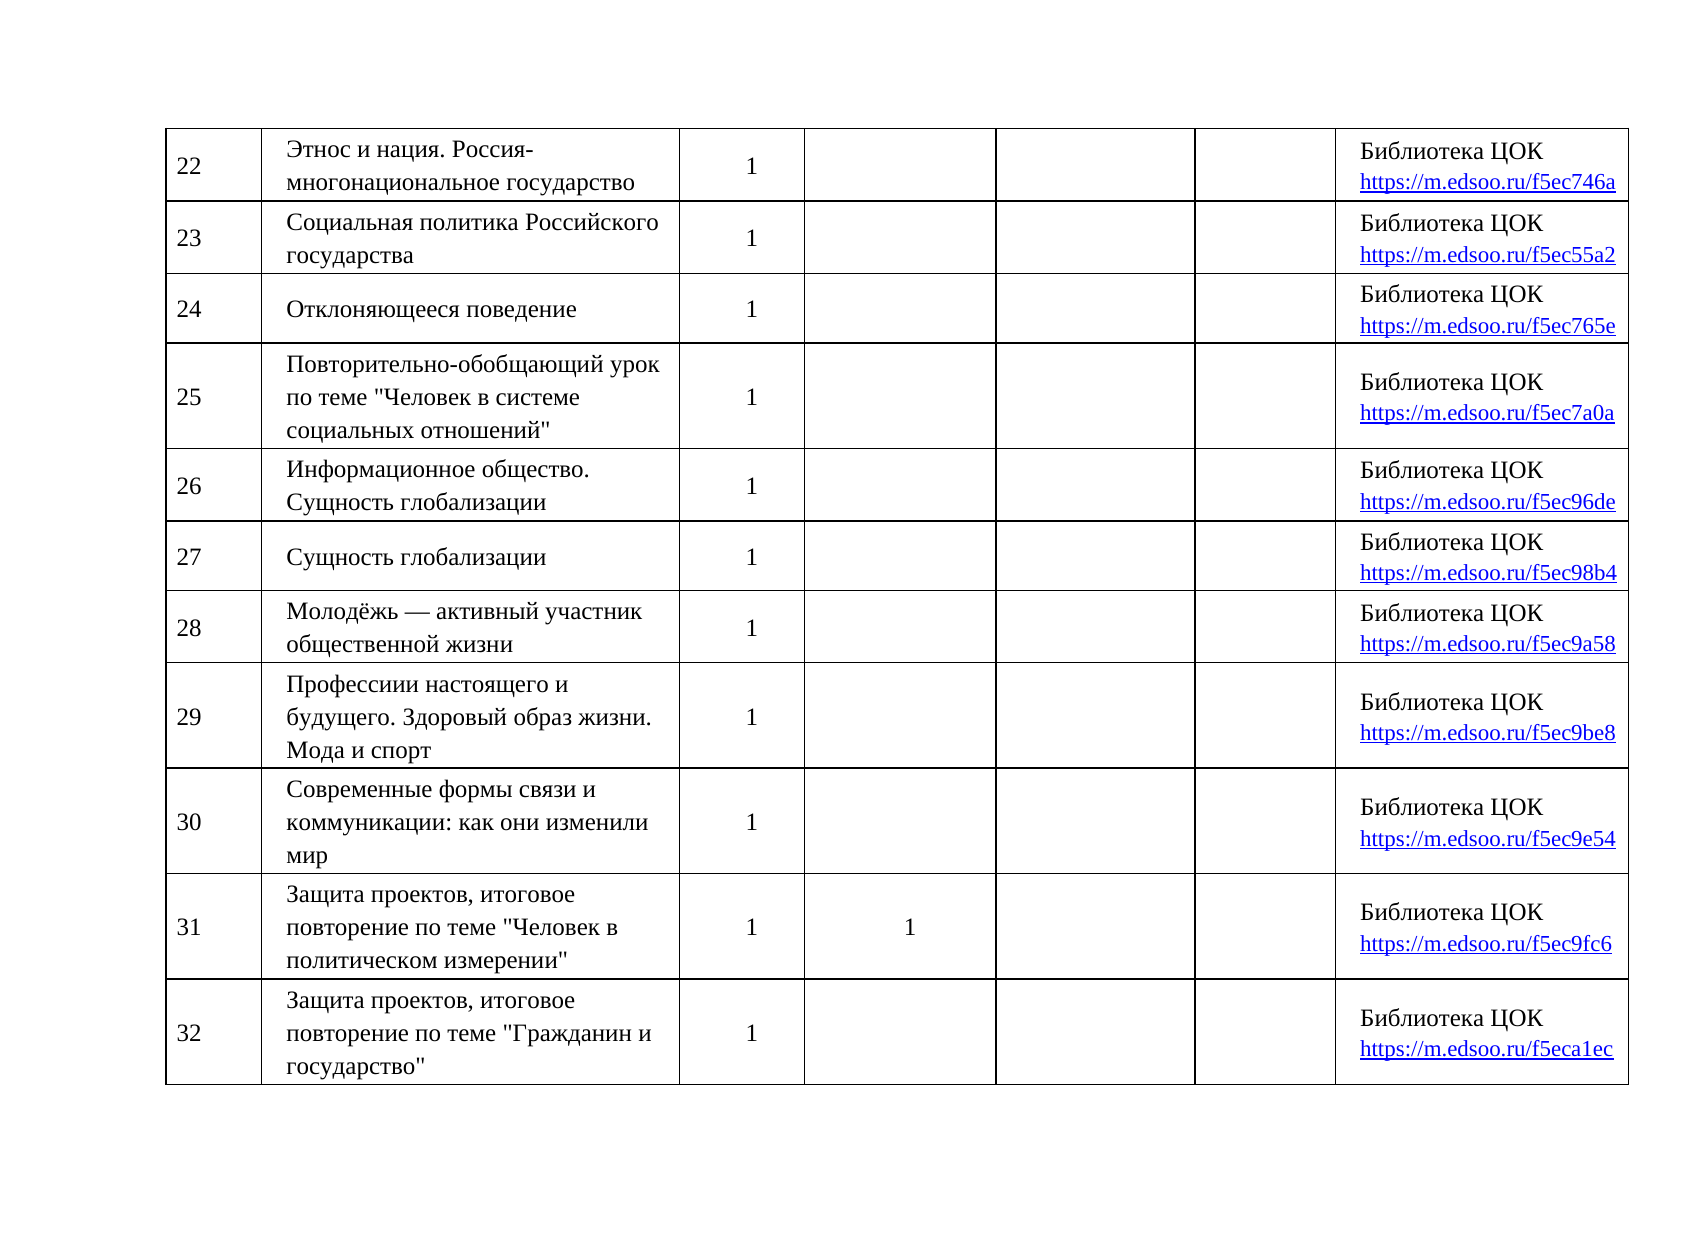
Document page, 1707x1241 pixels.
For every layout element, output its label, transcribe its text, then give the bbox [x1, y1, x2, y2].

table_cell [1196, 274, 1335, 342]
table_cell [805, 663, 995, 767]
table_cell [997, 663, 1194, 767]
table_cell [1196, 663, 1335, 767]
table_cell Библиотека ЦОК https://m.edsoo.ru/f5ec55a2 [1336, 202, 1628, 272]
table_cell 1 [680, 591, 804, 662]
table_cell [262, 129, 679, 200]
table_cell [805, 449, 995, 520]
table_cell [805, 129, 995, 200]
table_cell 32 [167, 980, 261, 1083]
table_cell [1196, 522, 1335, 589]
table_cell [805, 344, 995, 447]
table_cell [997, 202, 1194, 272]
table_cell [1196, 202, 1335, 272]
table_cell [997, 874, 1194, 978]
table_cell [1196, 769, 1335, 873]
table_cell 22 [167, 129, 261, 200]
table_cell Молодёжь — активный участник общественной жизни [262, 591, 679, 662]
table_cell 1 [680, 449, 804, 520]
table_cell [997, 980, 1194, 1083]
table_cell Библиотека ЦОК https://m.edsoo.ru/f5ec9fc6 [1336, 874, 1628, 978]
table_cell 1 [680, 129, 804, 200]
table_cell Библиотека ЦОК https://m.edsoo.ru/f5ec7a0a [1336, 344, 1628, 447]
table_cell 26 [167, 449, 261, 520]
table_cell [1196, 344, 1335, 447]
table_cell [1196, 874, 1335, 978]
table_cell Библиотека ЦОК https://m.edsoo.ru/f5ec746a [1336, 129, 1628, 200]
table_cell [997, 129, 1194, 200]
table_cell Информационное общество. Сущность глобализации [262, 449, 679, 520]
table_cell 1 [680, 769, 804, 873]
table_cell [997, 344, 1194, 447]
table_cell Библиотека ЦОК https://m.edsoo.ru/f5ec9be8 [1336, 663, 1628, 767]
table_cell [1196, 980, 1335, 1083]
table_cell [1196, 129, 1335, 200]
table_cell Библиотека ЦОК https://m.edsoo.ru/f5ec9e54 [1336, 769, 1628, 873]
table_cell Библиотека ЦОК https://m.edsoo.ru/f5ec98b4 [1336, 522, 1628, 589]
table_cell 1 [680, 874, 804, 978]
table_cell 29 [167, 663, 261, 767]
table_cell [997, 769, 1194, 873]
table_cell [997, 449, 1194, 520]
table_cell 1 [680, 980, 804, 1083]
table_cell [805, 522, 995, 589]
table_cell Профессиии настоящего и будущего. Здоровый образ жизни. Мода и спорт [262, 663, 679, 767]
table_cell 1 [680, 663, 804, 767]
table_cell 1 [680, 202, 804, 272]
table_cell [1196, 449, 1335, 520]
table_cell [805, 769, 995, 873]
table_cell 1 [680, 274, 804, 342]
table_cell [805, 591, 995, 662]
table_cell Защита проектов, итоговое повторение по теме "Гражданин и государство" [262, 980, 679, 1083]
table_cell [1196, 591, 1335, 662]
table_cell 23 [167, 202, 261, 272]
table_cell 1 [680, 522, 804, 589]
table_cell Современные формы связи и коммуникации: как они изменили мир [262, 769, 679, 873]
table_cell 24 [167, 274, 261, 342]
table_cell Защита проектов, итоговое повторение по теме "Человек в политическом измерении" [262, 874, 679, 978]
table_cell 27 [167, 522, 261, 589]
table_cell [997, 522, 1194, 589]
table_cell [805, 202, 995, 272]
table_cell 25 [167, 344, 261, 447]
table_cell Библиотека ЦОК https://m.edsoo.ru/f5ec96de [1336, 449, 1628, 520]
table_cell 30 [167, 769, 261, 873]
table_cell Библиотека ЦОК https://m.edsoo.ru/f5ec9a58 [1336, 591, 1628, 662]
table_cell [805, 274, 995, 342]
table_cell Социальная политика Российского государства [262, 202, 679, 272]
table_cell 1 [805, 874, 995, 978]
table_cell 28 [167, 591, 261, 662]
table_cell Повторительно-обобщающий урок по теме "Человек в системе социальных отношений" [262, 344, 679, 447]
table_cell [805, 980, 995, 1083]
table_cell Библиотека ЦОК https://m.edsoo.ru/f5ec765e [1336, 274, 1628, 342]
table_cell [997, 591, 1194, 662]
table_cell [997, 274, 1194, 342]
table_cell 1 [680, 344, 804, 447]
table_cell 31 [167, 874, 261, 978]
table_cell Сущность глобализации [262, 522, 679, 589]
table_cell Отклоняющееся поведение [262, 274, 679, 342]
table_cell Библиотека ЦОК https://m.edsoo.ru/f5eca1ec [1336, 980, 1628, 1083]
